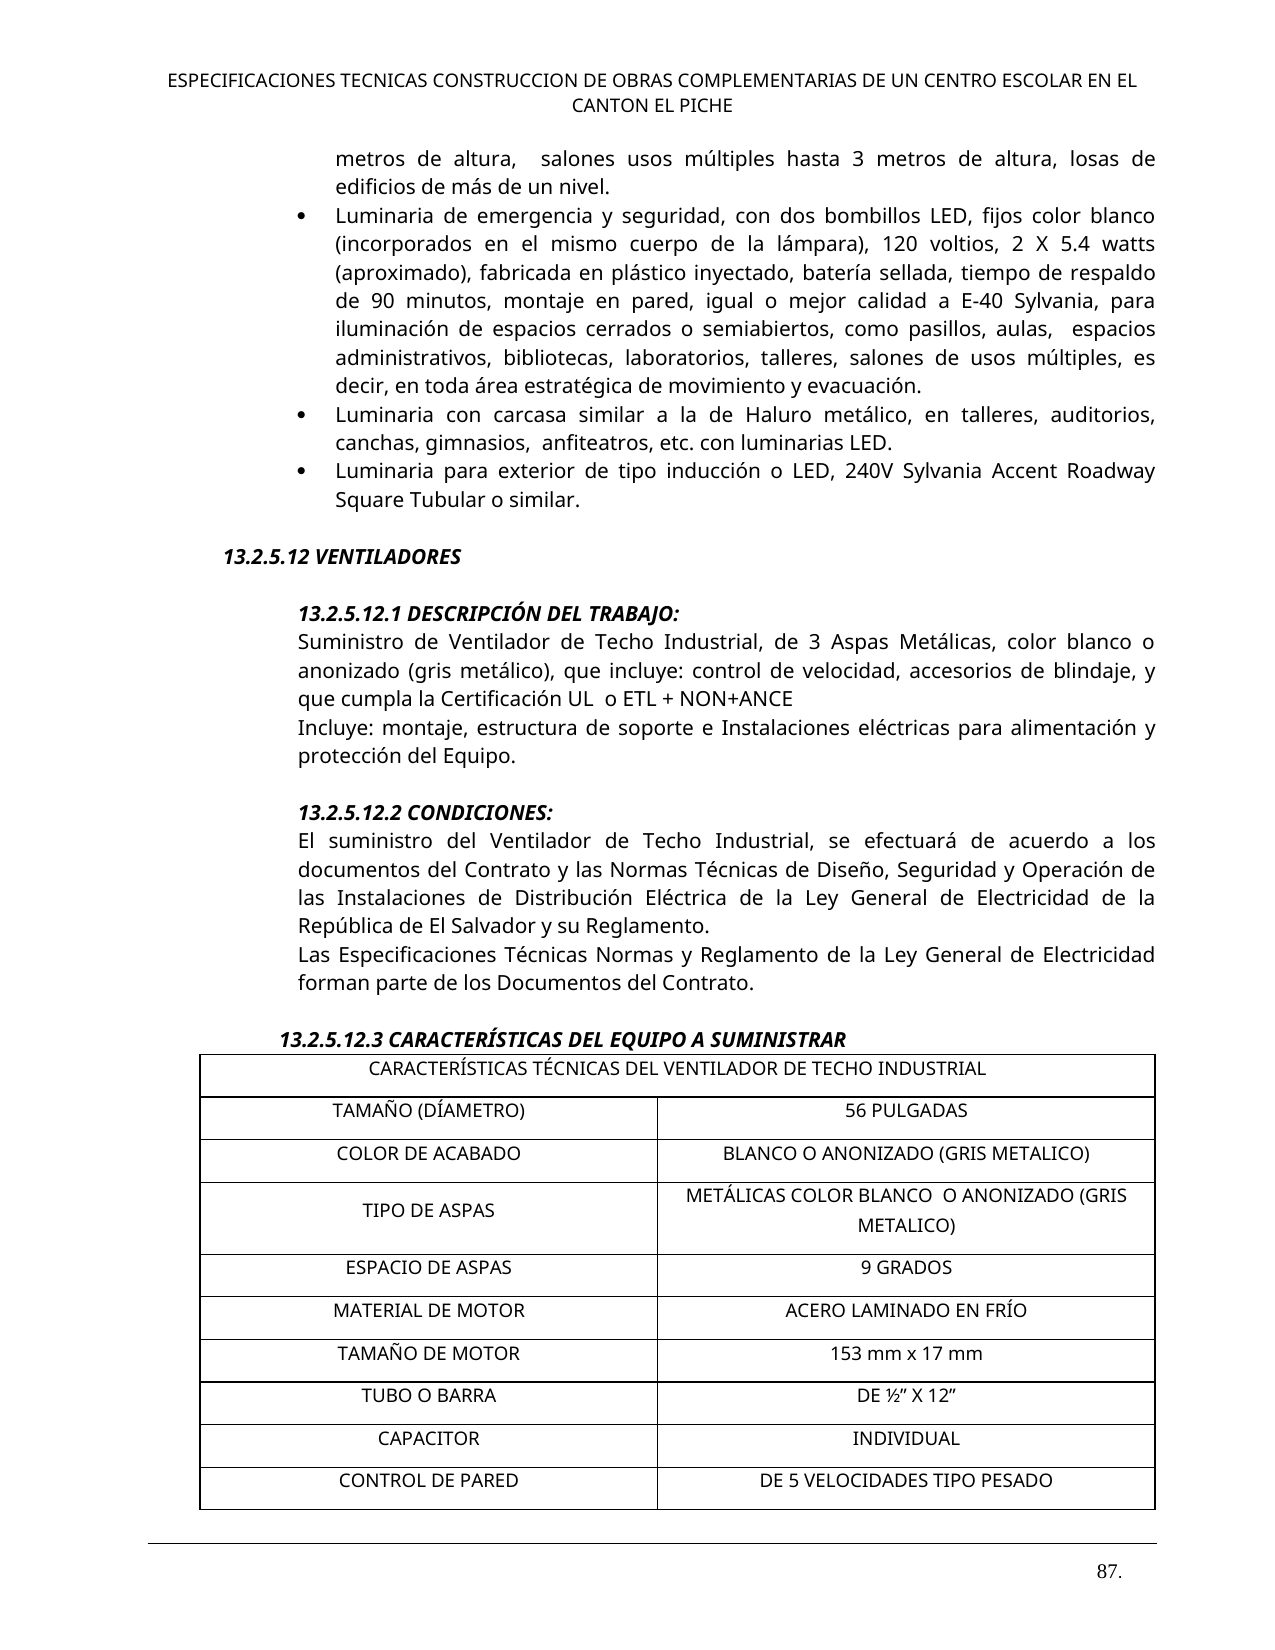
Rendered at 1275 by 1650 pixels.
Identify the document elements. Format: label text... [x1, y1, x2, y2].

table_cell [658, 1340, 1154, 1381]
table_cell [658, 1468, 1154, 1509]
text 13.2.5.12.1 DESCRIPCIÓN DEL TRABAJO: [298, 599, 1157, 627]
text 13.2.5.12 VENTILADORES [223, 542, 1157, 570]
text 13.2.5.12.2 CONDICIONES: [298, 798, 1157, 826]
text El suministro del Ventilador de Techo Industrial, se efectuará de acuerdo a los documentos del Contrato y las Normas Técnicas de Diseño, Seguridad y Operación de las Instalaciones de Distribución Eléctrica de la Ley General de Electricidad de la República de El Salvador y su Reglamento. [298, 826, 1157, 940]
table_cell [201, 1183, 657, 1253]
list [298, 144, 1157, 201]
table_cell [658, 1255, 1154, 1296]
list Luminaria de emergencia y seguridad, con dos bombillos LED, fijos color blanco (incorporados en el mismo cuerpo de la lámpara), 120 voltios, 2 X 5.4 watts (aproximado), fabricada en plástico inyectado, batería sellada, tiempo de respaldo de 90 minutos, montaje en pared, igual o mejor calidad a E-40 Sylvania, para iluminación de espacios cerrados o semiabiertos, como pasillos, aulas, espacios administrativos, bibliotecas, laboratorios, talleres, salones de usos múltiples, es decir, en toda área estratégica de movimiento y evacuación. [298, 201, 1157, 400]
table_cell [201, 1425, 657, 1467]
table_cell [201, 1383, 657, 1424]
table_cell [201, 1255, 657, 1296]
text Incluye: montaje, estructura de soporte e Instalaciones eléctricas para alimentación y protección del Equipo. [298, 713, 1157, 769]
text 13.2.5.12.3 CARACTERÍSTICAS DEL EQUIPO A SUMINISTRAR [148, 1025, 1157, 1054]
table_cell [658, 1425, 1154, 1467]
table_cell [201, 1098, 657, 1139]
text Las Especificaciones Técnicas Normas y Reglamento de la Ley General de Electricidad forman parte de los Documentos del Contrato. [298, 940, 1157, 997]
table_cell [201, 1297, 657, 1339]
list Luminaria con carcasa similar a la de Haluro metálico, en talleres, auditorios, canchas, gimnasios, anfiteatros, etc. con luminarias LED. [298, 400, 1157, 457]
text Suministro de Ventilador de Techo Industrial, de 3 Aspas Metálicas, color blanco o anonizado (gris metálico), que incluye: control de velocidad, accesorios de blindaje, y que cumpla la Certificación UL o ETL + NON+ANCE [298, 627, 1157, 713]
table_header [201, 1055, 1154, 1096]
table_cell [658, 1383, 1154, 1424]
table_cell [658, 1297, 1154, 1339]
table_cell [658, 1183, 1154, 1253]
list Luminaria para exterior de tipo inducción o LED, 240V Sylvania Accent Roadway Square Tubular o similar. [298, 457, 1157, 513]
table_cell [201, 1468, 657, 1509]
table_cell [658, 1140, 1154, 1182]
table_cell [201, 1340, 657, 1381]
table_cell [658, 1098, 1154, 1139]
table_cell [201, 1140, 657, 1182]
